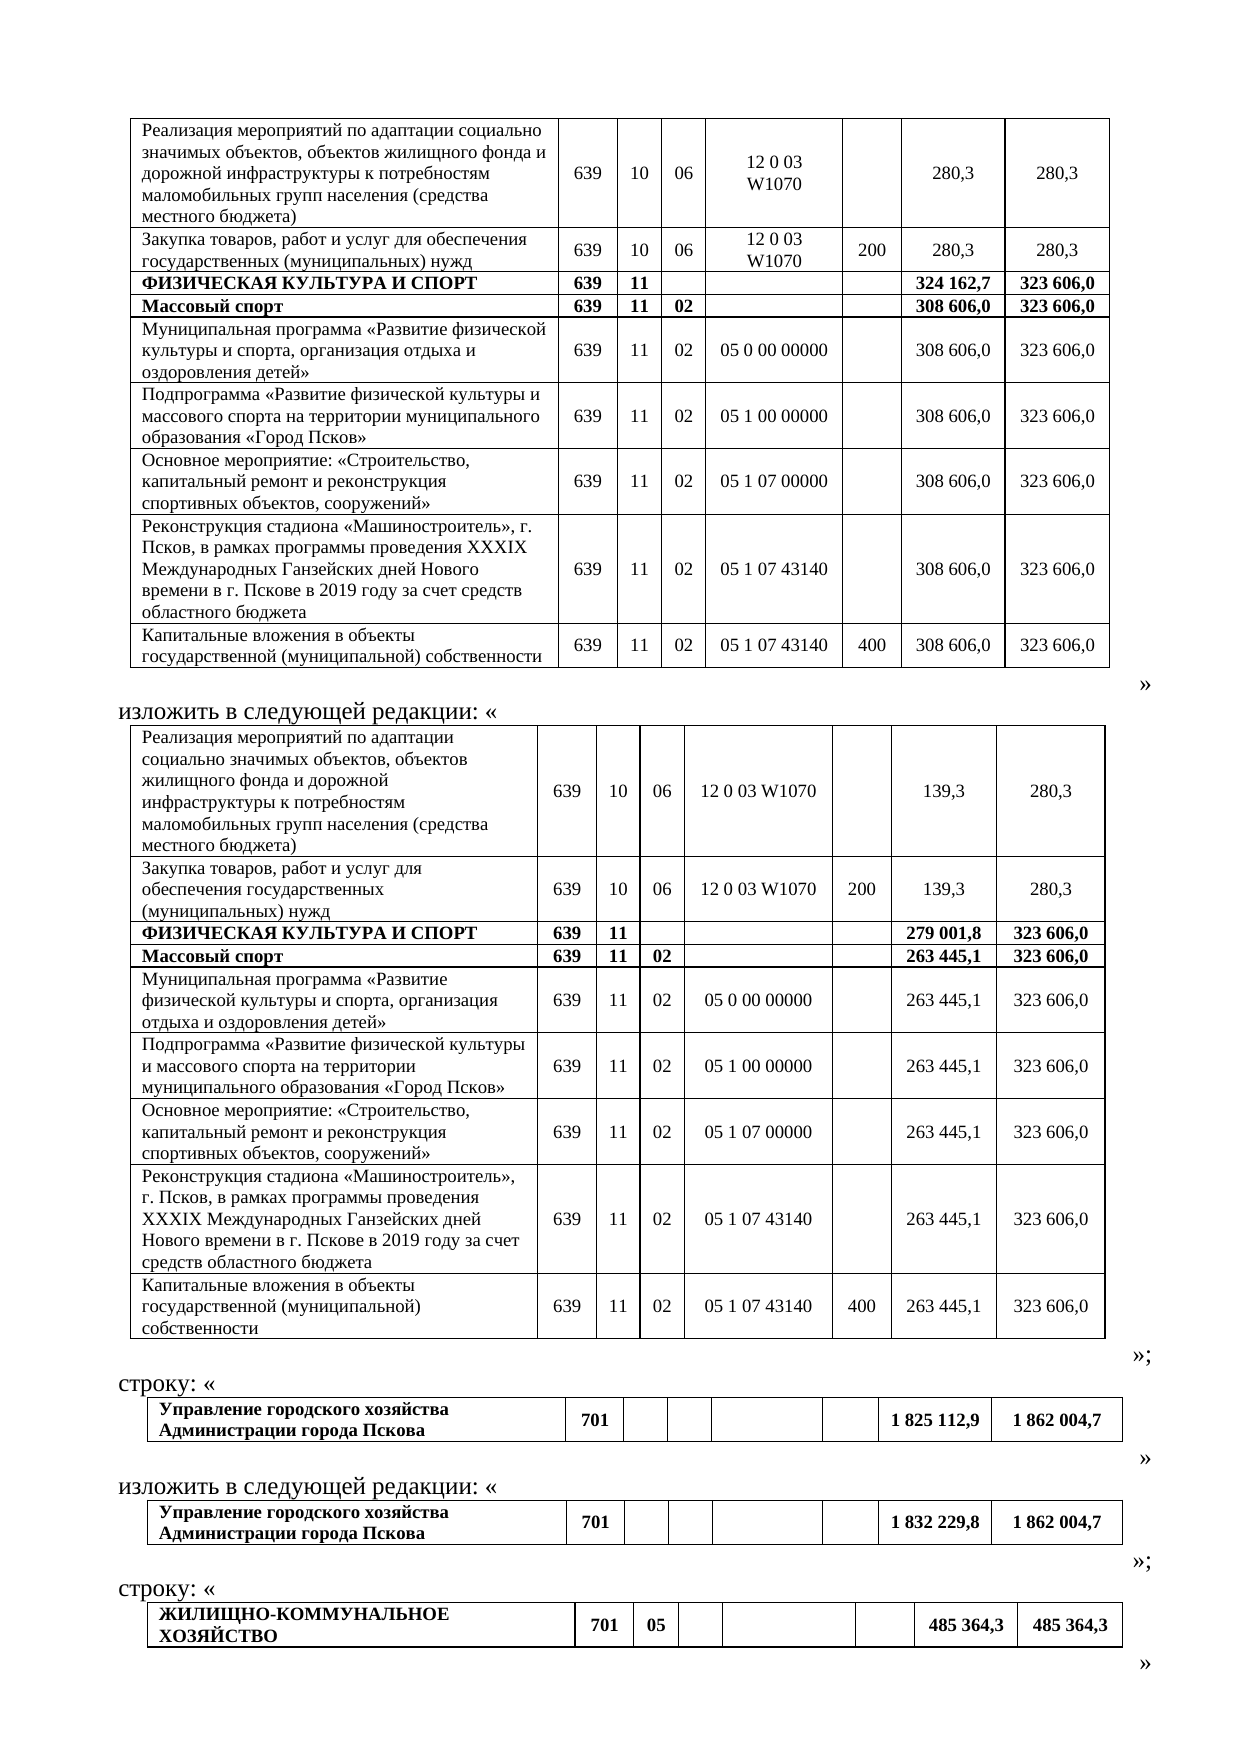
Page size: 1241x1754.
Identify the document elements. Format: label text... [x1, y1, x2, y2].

table_cell 323 606,0 [997, 922, 1104, 944]
table_cell Массовый спорт [131, 295, 558, 316]
text строку: « [118, 1368, 1152, 1397]
table_cell ФИЗИЧЕСКАЯ КУЛЬТУРА И СПОРТ [131, 922, 537, 944]
table_cell 323 606,0 [1006, 383, 1109, 448]
table_header 05 [634, 1603, 678, 1646]
table_cell 308 606,0 [902, 449, 1004, 513]
table_cell 323 606,0 [1006, 318, 1109, 382]
table_cell 639 [538, 1099, 596, 1164]
table_header [712, 1398, 822, 1441]
table_cell 639 [559, 318, 617, 382]
table_cell 263 445,1 [892, 1099, 996, 1164]
table_cell 324 162,7 [902, 272, 1004, 294]
table_cell [685, 945, 832, 966]
table_cell 05 0 00 00000 [685, 968, 832, 1032]
table_header [624, 1398, 667, 1441]
table_cell Реконструкция стадиона «Машиностроитель», г. Псков, в рамках программы проведения XXXIX Международных Ганзейских дней Нового времени в г. Пскове в 2019 году за счет средств областного бюджета [131, 515, 558, 622]
table_cell [641, 922, 684, 944]
table_header 1 862 004,7 [992, 1398, 1122, 1441]
text » [118, 1647, 1152, 1676]
table_cell 639 [559, 449, 617, 513]
table_header [823, 1398, 878, 1441]
table_cell 323 606,0 [997, 1274, 1104, 1338]
table_header 06 [641, 726, 684, 856]
table_header [679, 1603, 722, 1646]
table_header 1 825 112,9 [879, 1398, 991, 1441]
table_cell 263 445,1 [892, 968, 996, 1032]
text изложить в следующей редакции: « [118, 1471, 1152, 1499]
table_cell [833, 945, 891, 966]
table_cell Массовый спорт [131, 945, 537, 966]
table_cell 12 0 03 W1070 [685, 857, 832, 921]
table_cell 308 606,0 [902, 383, 1004, 448]
table_header 139,3 [892, 726, 996, 856]
table_cell 11 [618, 383, 661, 448]
table_header 485 364,3 [1018, 1603, 1122, 1646]
table_cell 11 [597, 922, 639, 944]
text строку: « [118, 1573, 1152, 1602]
table_header [669, 1501, 712, 1544]
table_cell 10 [597, 857, 639, 921]
table_cell 05 1 00 00000 [685, 1033, 832, 1098]
text » [118, 668, 1152, 696]
table_header 280,3 [997, 726, 1104, 856]
table_header [723, 1603, 855, 1646]
table_header ЖИЛИЩНО-КОММУНАЛЬНОЕ ХОЗЯЙСТВО [148, 1603, 574, 1646]
table_cell 280,3 [1006, 228, 1109, 271]
table_cell [833, 968, 891, 1032]
table_cell Закупка товаров, работ и услуг для обеспечения государственных (муниципальных) нужд [131, 228, 558, 271]
table_cell 279 001,8 [892, 922, 996, 944]
table_cell 639 [559, 295, 617, 316]
table_cell 02 [641, 1033, 684, 1098]
table_cell 05 0 00 00000 [706, 318, 842, 382]
table_header 639 [538, 726, 596, 856]
table_header [823, 1501, 878, 1544]
table_cell 323 606,0 [997, 945, 1104, 966]
table_cell 323 606,0 [997, 968, 1104, 1032]
text »; [118, 1545, 1152, 1573]
table_cell 639 [538, 1274, 596, 1338]
table_cell 06 [662, 228, 705, 271]
table_header [833, 726, 891, 856]
table_cell [843, 295, 901, 316]
table_cell Реконструкция стадиона «Машиностроитель», г. Псков, в рамках программы проведения XXXIX Международных Ганзейских дней Нового времени в г. Пскове в 2019 году за счет средств областного бюджета [131, 1165, 537, 1272]
table_cell [662, 272, 705, 294]
table_cell 263 445,1 [892, 1033, 996, 1098]
table_header 639 [559, 119, 617, 227]
table_cell 11 [618, 272, 661, 294]
table_cell 12 0 03 W1070 [706, 228, 842, 271]
text » [118, 1442, 1152, 1471]
table_cell Муниципальная программа «Развитие физической культуры и спорта, организация отдыха и оздоровления детей» [131, 968, 537, 1032]
table_header 10 [597, 726, 639, 856]
table_cell 02 [662, 515, 705, 622]
table_cell [843, 449, 901, 513]
table_cell 323 606,0 [997, 1165, 1104, 1272]
text »; [118, 1339, 1152, 1368]
table_header 701 [566, 1398, 623, 1441]
table_header 701 [576, 1603, 633, 1646]
table_cell 323 606,0 [1006, 272, 1109, 294]
table_cell 263 445,1 [892, 1274, 996, 1338]
table_cell Основное мероприятие: «Строительство, капитальный ремонт и реконструкция спортивных объектов, сооружений» [131, 1099, 537, 1164]
table_cell Подпрограмма «Развитие физической культуры и массового спорта на территории муниципального образования «Город Псков» [131, 383, 558, 448]
table_cell 05 1 07 43140 [706, 515, 842, 622]
table_cell 11 [618, 318, 661, 382]
table_cell 308 606,0 [902, 624, 1004, 667]
table_header 701 [567, 1501, 624, 1544]
table_cell 11 [597, 1274, 639, 1338]
table_cell 308 606,0 [902, 318, 1004, 382]
table_header Управление городского хозяйства Администрации города Пскова [148, 1501, 566, 1544]
table_header Управление городского хозяйства Администрации города Пскова [148, 1398, 565, 1441]
text изложить в следующей редакции: « [118, 696, 1152, 725]
table_cell 11 [618, 449, 661, 513]
table_cell 11 [618, 515, 661, 622]
table_cell 05 1 07 43140 [685, 1165, 832, 1272]
table_cell Муниципальная программа «Развитие физической культуры и спорта, организация отдыха и оздоровления детей» [131, 318, 558, 382]
table_cell 639 [538, 857, 596, 921]
table_header [856, 1603, 914, 1646]
table_cell 323 606,0 [1006, 295, 1109, 316]
table_cell 263 445,1 [892, 945, 996, 966]
table_cell 02 [641, 1274, 684, 1338]
table_header [713, 1501, 822, 1544]
table_cell 200 [843, 228, 901, 271]
table_cell [843, 515, 901, 622]
table_header 10 [618, 119, 661, 227]
table_cell [706, 272, 842, 294]
table_cell 308 606,0 [902, 515, 1004, 622]
table_cell 02 [641, 1099, 684, 1164]
table_cell 639 [559, 515, 617, 622]
table_cell [843, 318, 901, 382]
table_cell 11 [618, 624, 661, 667]
table_header [843, 119, 901, 227]
table_header 06 [662, 119, 705, 227]
table_cell 02 [662, 383, 705, 448]
table_cell [833, 922, 891, 944]
table_cell 05 1 07 00000 [685, 1099, 832, 1164]
table_cell 11 [618, 295, 661, 316]
table_cell [706, 295, 842, 316]
table_cell 02 [662, 295, 705, 316]
table_header 1 832 229,8 [879, 1501, 991, 1544]
table_cell 639 [538, 922, 596, 944]
table_cell Подпрограмма «Развитие физической культуры и массового спорта на территории муниципального образования «Город Псков» [131, 1033, 537, 1098]
table_header 280,3 [1006, 119, 1109, 227]
table_header 280,3 [902, 119, 1004, 227]
table_cell 639 [538, 968, 596, 1032]
table_cell 05 1 00 00000 [706, 383, 842, 448]
table_cell 200 [833, 857, 891, 921]
table_header Реализация мероприятий по адаптации социально значимых объектов, объектов жилищного фонда и дорожной инфраструктуры к потребностям маломобильных групп населения (средства местного бюджета) [131, 119, 558, 227]
table_cell 639 [559, 383, 617, 448]
table_cell 11 [597, 968, 639, 1032]
table_cell 11 [597, 1033, 639, 1098]
table_cell 263 445,1 [892, 1165, 996, 1272]
table_cell 11 [597, 1165, 639, 1272]
table_header [668, 1398, 711, 1441]
table_cell [843, 272, 901, 294]
table_header Реализация мероприятий по адаптации социально значимых объектов, объектов жилищного фонда и дорожной инфраструктуры к потребностям маломобильных групп населения (средства местного бюджета) [131, 726, 537, 856]
table_cell 639 [559, 624, 617, 667]
table_cell 05 1 07 00000 [706, 449, 842, 513]
table_cell 10 [618, 228, 661, 271]
table_cell 639 [559, 272, 617, 294]
table_cell 02 [662, 624, 705, 667]
table_header 485 364,3 [915, 1603, 1017, 1646]
table_cell 323 606,0 [997, 1099, 1104, 1164]
table_cell 280,3 [902, 228, 1004, 271]
table_cell 639 [559, 228, 617, 271]
table_cell 639 [538, 945, 596, 966]
table_cell 323 606,0 [1006, 515, 1109, 622]
table_cell 323 606,0 [1006, 624, 1109, 667]
table_cell 400 [833, 1274, 891, 1338]
table_cell 05 1 07 43140 [685, 1274, 832, 1338]
table_cell [833, 1165, 891, 1272]
table_cell Капитальные вложения в объекты государственной (муниципальной) собственности [131, 624, 558, 667]
table_cell [685, 922, 832, 944]
table_header 12 0 03 W1070 [685, 726, 832, 856]
table_cell ФИЗИЧЕСКАЯ КУЛЬТУРА И СПОРТ [131, 272, 558, 294]
table_cell 308 606,0 [902, 295, 1004, 316]
table_cell 02 [641, 968, 684, 1032]
table_cell 639 [538, 1033, 596, 1098]
table_cell 02 [662, 449, 705, 513]
table_cell [833, 1099, 891, 1164]
table_cell 323 606,0 [997, 1033, 1104, 1098]
table_header 1 862 004,7 [992, 1501, 1122, 1544]
table_cell 06 [641, 857, 684, 921]
table_cell Капитальные вложения в объекты государственной (муниципальной) собственности [131, 1274, 537, 1338]
table_cell 11 [597, 1099, 639, 1164]
table_cell 639 [538, 1165, 596, 1272]
table_cell 05 1 07 43140 [706, 624, 842, 667]
table_cell Закупка товаров, работ и услуг для обеспечения государственных (муниципальных) нужд [131, 857, 537, 921]
table_cell 400 [843, 624, 901, 667]
table_cell [843, 383, 901, 448]
table_cell 139,3 [892, 857, 996, 921]
table_cell 02 [641, 945, 684, 966]
table_cell [833, 1033, 891, 1098]
table_cell Основное мероприятие: «Строительство, капитальный ремонт и реконструкция спортивных объектов, сооружений» [131, 449, 558, 513]
table_cell 11 [597, 945, 639, 966]
table_cell 280,3 [997, 857, 1104, 921]
table_header [625, 1501, 668, 1544]
table_cell 02 [641, 1165, 684, 1272]
table_cell 323 606,0 [1006, 449, 1109, 513]
table_cell 02 [662, 318, 705, 382]
table_header 12 0 03 W1070 [706, 119, 842, 227]
